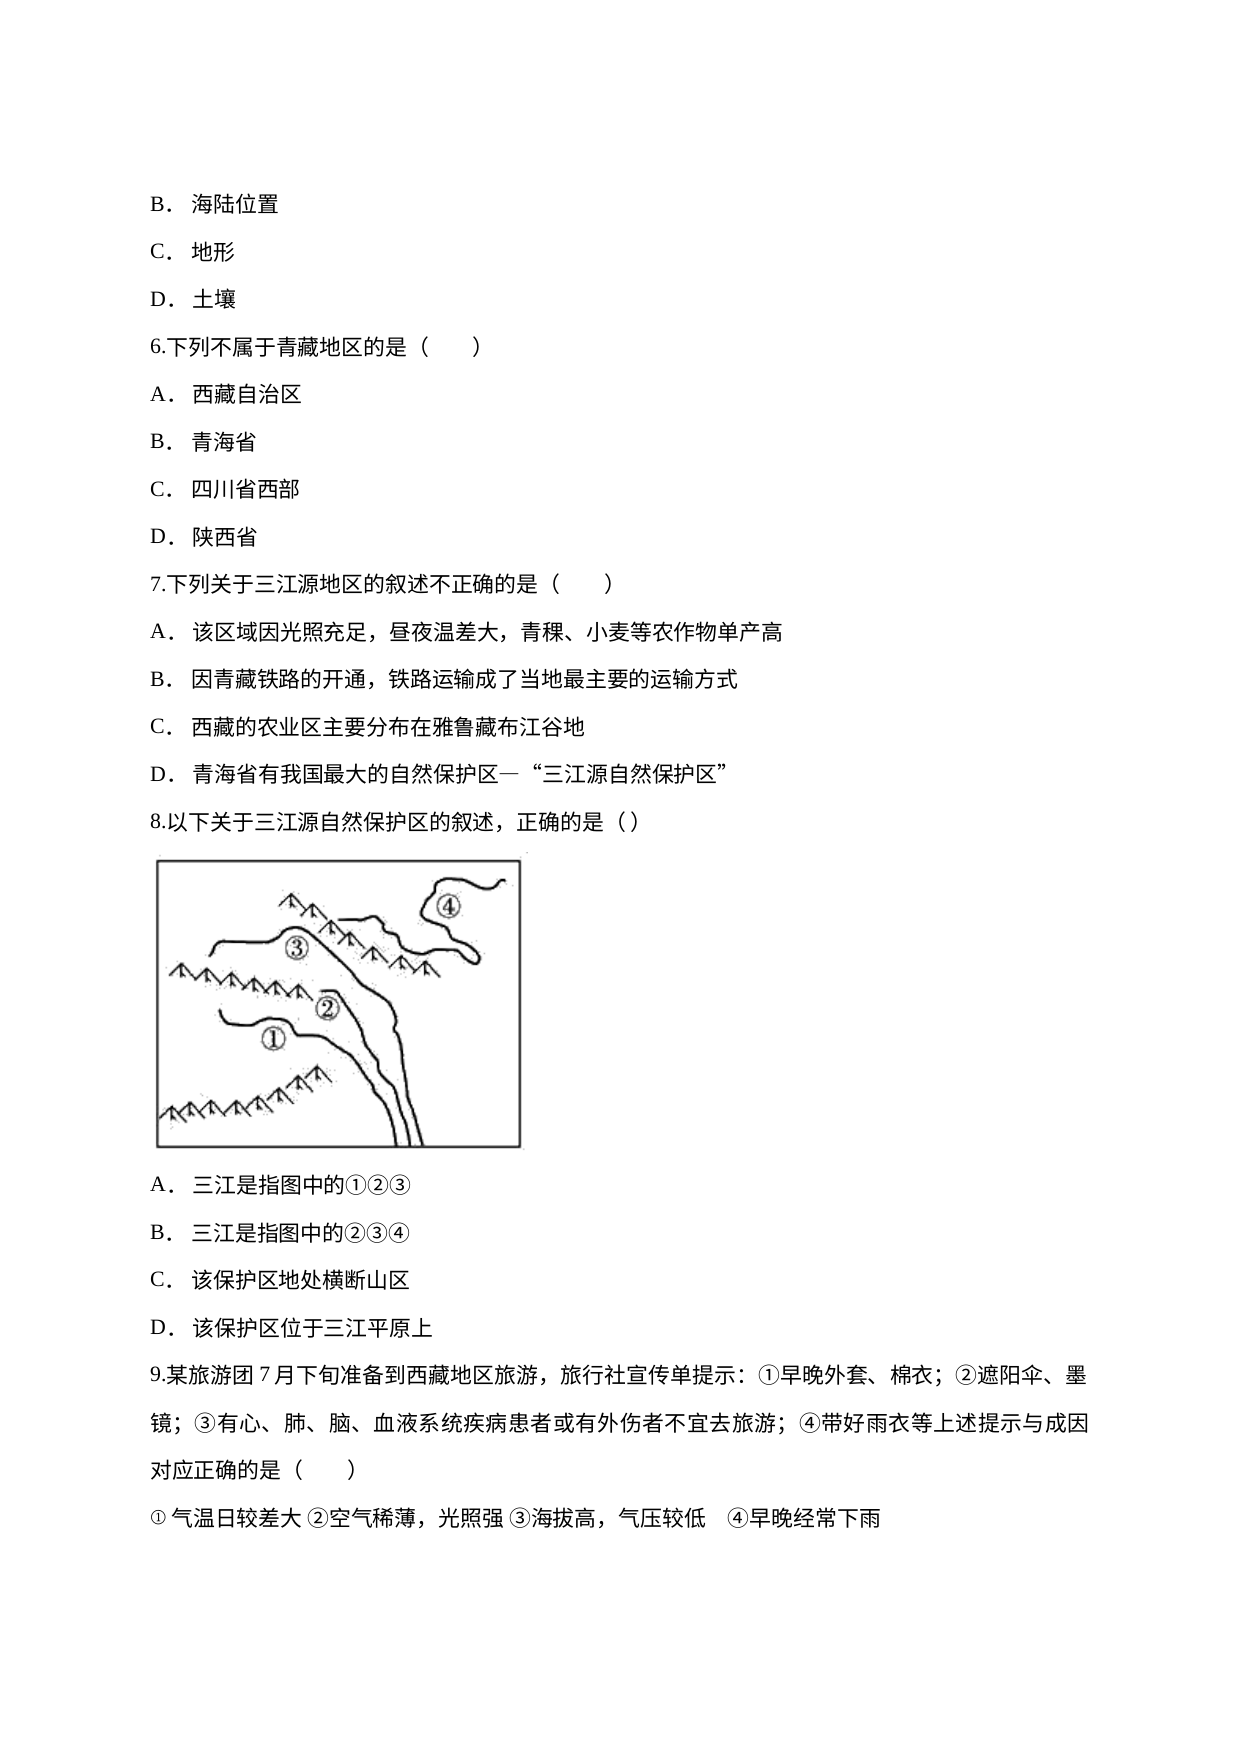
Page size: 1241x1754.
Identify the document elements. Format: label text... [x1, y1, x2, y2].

text A． 西藏自治区 [150, 377, 1090, 409]
text B． 青海省 [150, 425, 1090, 457]
text A． 三江是指图中的①②③ [150, 1168, 1090, 1200]
text B． 海陆位置 [150, 187, 1090, 219]
text 9.某旅游团7月下旬准备到西藏地区旅游，旅行社宣传单提示：①早晚外套、棉衣；②遮阳伞、墨镜；③有心、肺、脑、血液系统疾病患者或有外伤者不宜去旅游；④带好雨衣等上述提示与成因对应正确的是（ ） [150, 1358, 1090, 1485]
text 6.下列不属于青藏地区的是（ ） [150, 330, 1090, 362]
text C． 地形 [150, 235, 1090, 267]
text D． 陕西省 [150, 520, 1090, 552]
text B． 因青藏铁路的开通，铁路运输成了当地最主要的运输方式 [150, 662, 1090, 694]
text D． 土壤 [150, 282, 1090, 314]
text A． 该区域因光照充足，昼夜温差大，青稞、小麦等农作物单产高 [150, 615, 1090, 647]
text D． 青海省有我国最大的自然保护区—“三江源自然保护区” [150, 757, 1090, 789]
text C． 西藏的农业区主要分布在雅鲁藏布江谷地 [150, 710, 1090, 742]
text B． 三江是指图中的②③④ [150, 1216, 1090, 1247]
text ①气温日较差大 ②空气稀薄，光照强 ③海拔高，气压较低 ④早晚经常下雨 [150, 1501, 1090, 1532]
text C． 该保护区地处横断山区 [150, 1263, 1090, 1295]
text 8.以下关于三江源自然保护区的叙述，正确的是（ ） [150, 805, 1090, 837]
text D． 该保护区位于三江平原上 [150, 1311, 1090, 1342]
text 7.下列关于三江源地区的叙述不正确的是（ ） [150, 567, 1090, 599]
picture [150, 852, 528, 1155]
text C． 四川省西部 [150, 472, 1090, 504]
